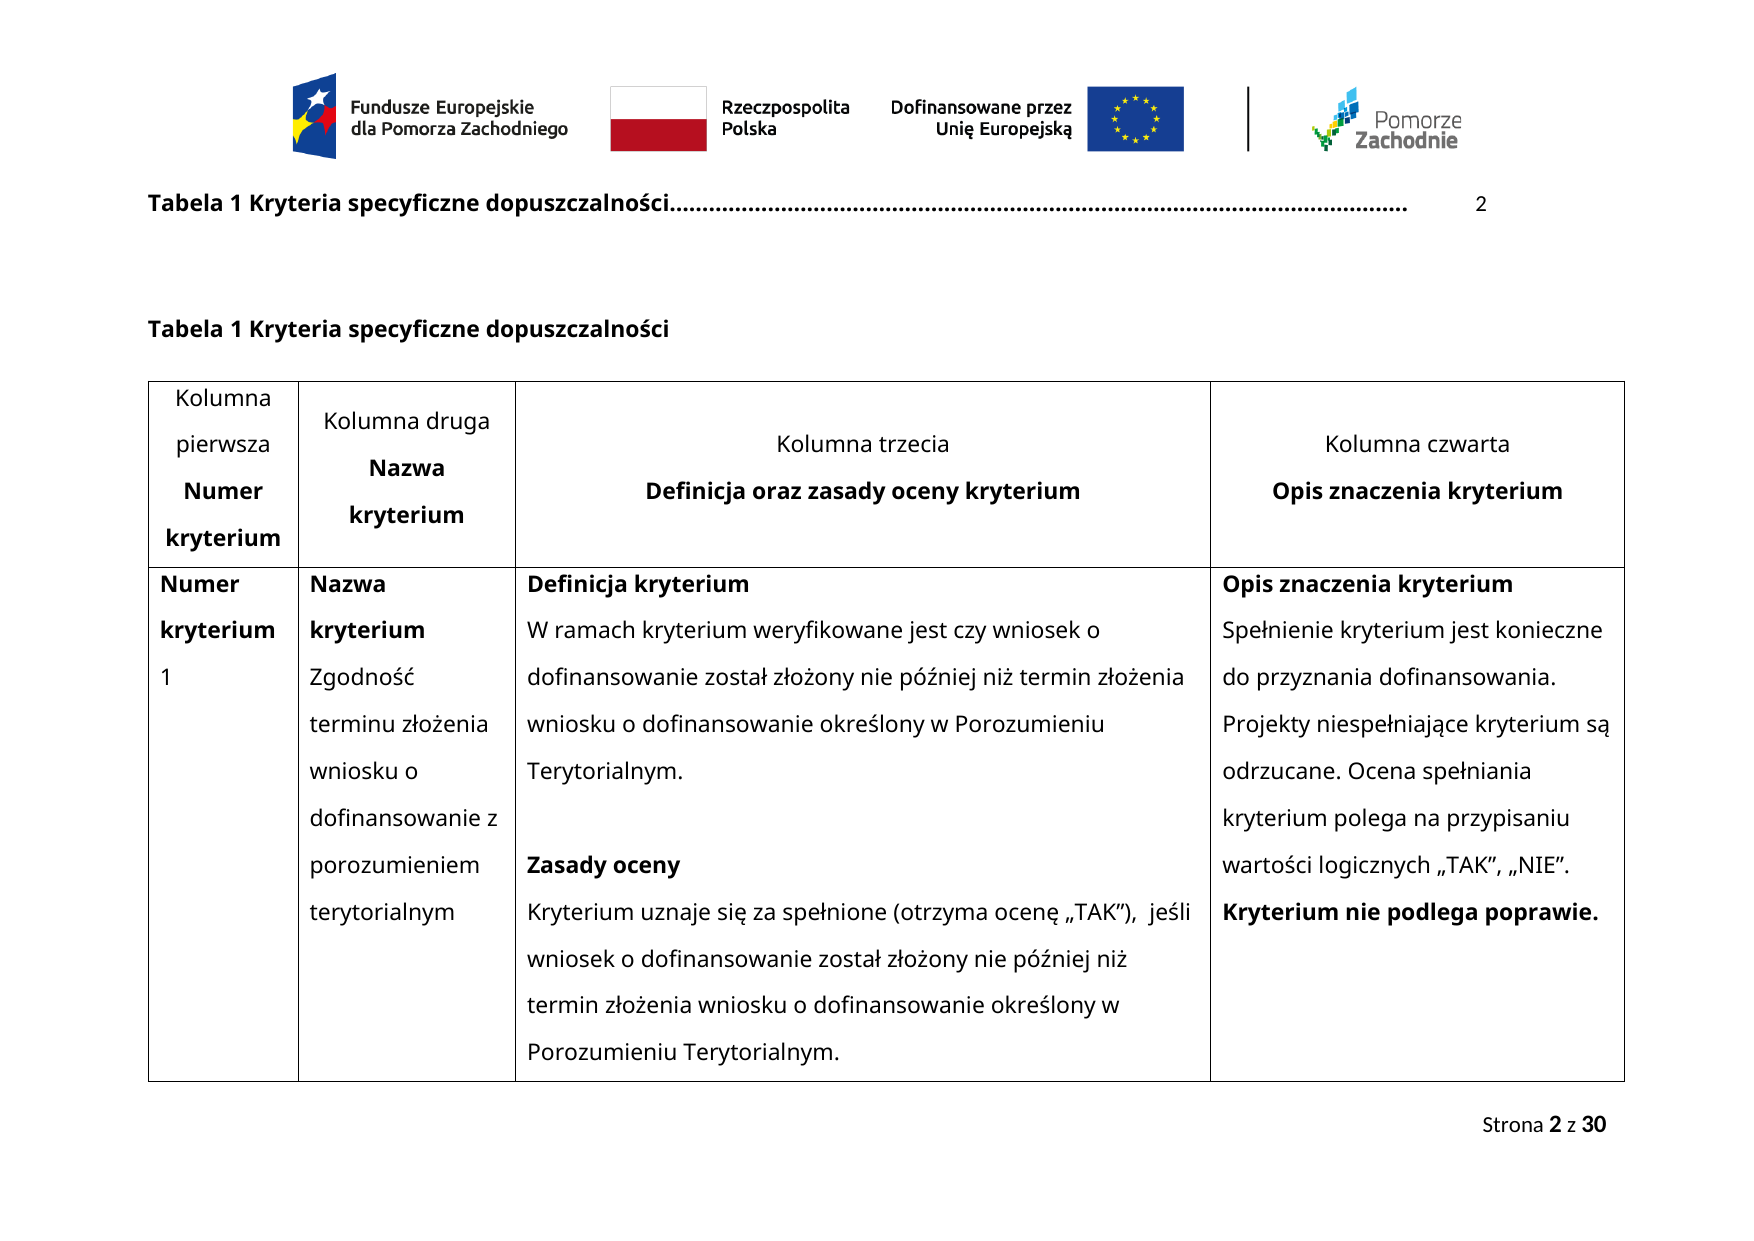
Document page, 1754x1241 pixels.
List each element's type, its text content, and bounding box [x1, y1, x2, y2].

table_cell Numer kryterium 1 [149, 568, 298, 1081]
table_header Kolumna czwarta Opis znaczenia kryterium [1211, 382, 1624, 567]
table_cell Opis znaczenia kryterium Spełnienie kryterium jest konieczne do przyznania dofinansowania. Projekty niespełniające kryterium są odrzucane. Ocena spełniania kryterium polega na przypisaniu wartości logicznych „TAK”, „NIE”. Kryterium nie podlega poprawie. [1211, 568, 1624, 1081]
table_header Kolumna druga Nazwa kryterium [299, 382, 515, 567]
table_header Kolumna trzecia Definicja oraz zasady oceny kryterium [516, 382, 1210, 567]
table_cell Nazwa kryterium Zgodność terminu złożenia wniosku o dofinansowanie z porozumieniem terytorialnym [299, 568, 515, 1081]
table_header Kolumna pierwsza Numer kryterium [149, 382, 298, 567]
text Tabela 1 Kryteria specyficzne dopuszczalności [148, 313, 1606, 344]
table_cell Definicja kryterium W ramach kryterium weryfikowane jest czy wniosek o dofinansowanie został złożony nie później niż termin złożenia wniosku o dofinansowanie określony w Porozumieniu Terytorialnym. Zasady oceny Kryterium uznaje się za spełnione (otrzyma ocenę „TAK”), jeśli wniosek o dofinansowanie został złożony nie później niż termin złożenia wniosku o dofinansowanie określony w Porozumieniu Terytorialnym. Kryterium uznaje się za niespełnione (otrzyma ocenę „NIE”) jeżeli ww. warunek nie jest spełniony. [516, 568, 1210, 1081]
picture [292, 73, 1462, 159]
text Tabela 1 Kryteria specyficzne dopuszczalności………………………………………………………………………………………………….. 2 [148, 187, 1606, 218]
